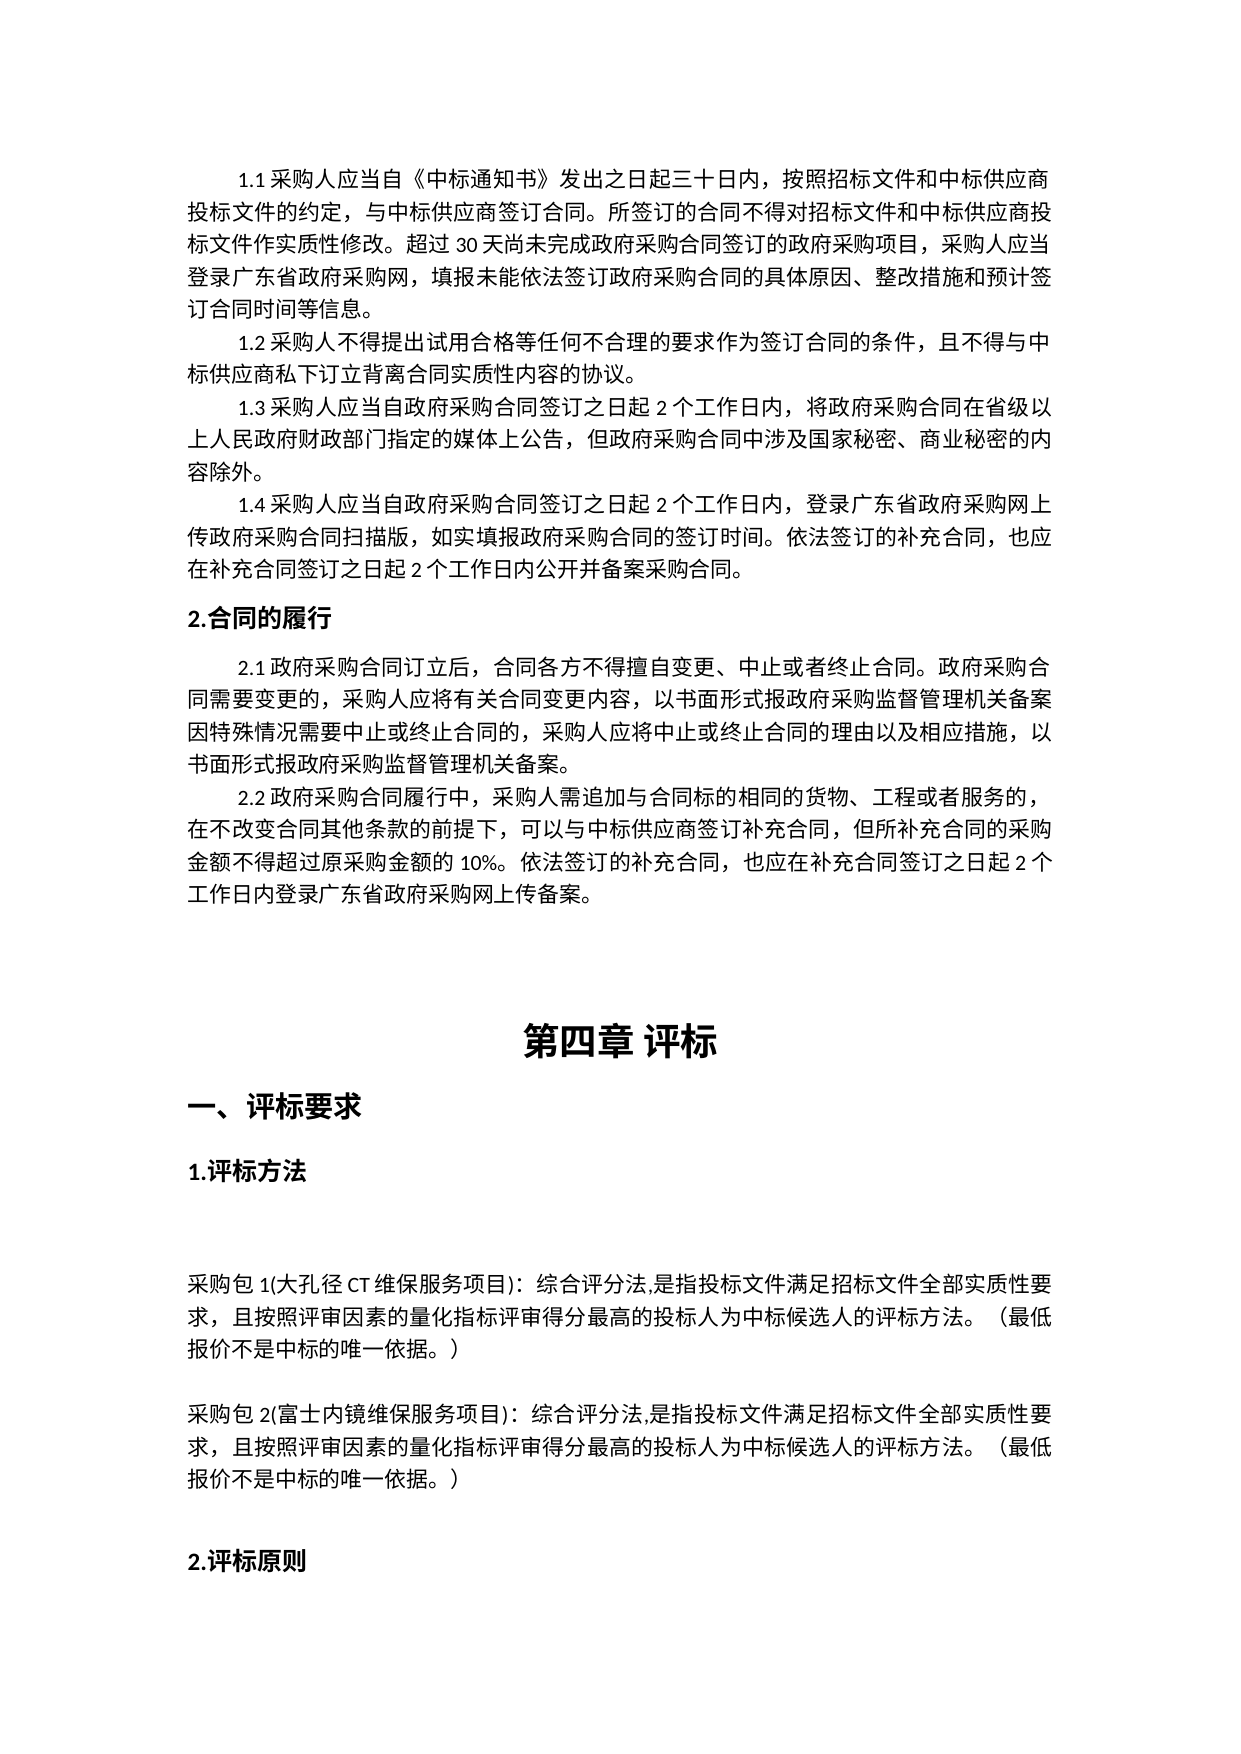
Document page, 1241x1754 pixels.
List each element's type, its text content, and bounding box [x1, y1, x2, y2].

text 2.1政府采购合同订立后，合同各方不得擅自变更、中止或者终止合同。政府采购合同需要变更的，采购人应将有关合同变更内容，以书面形式报政府采购监督管理机关备案；因特殊情况需要中止或终止合同的，采购人应将中止或终止合同的理由以及相应措施，以书面形式报政府采购监督管理机关备案。 [187, 649, 1053, 779]
text 2.合同的履行 [187, 584, 1053, 649]
text 1.3采购人应当自政府采购合同签订之日起2个工作日内，将政府采购合同在省级以上人民政府财政部门指定的媒体上公告，但政府采购合同中涉及国家秘密、商业秘密的内容除外。 [187, 389, 1053, 487]
text 第四章 评标 [187, 1007, 1053, 1072]
text 采购包1(大孔径CT维保服务项目)：综合评分法,是指投标文件满足招标文件全部实质性要求，且按照评审因素的量化指标评审得分最高的投标人为中标候选人的评标方法。（最低报价不是中标的唯一依据。） [187, 1267, 1053, 1364]
text 1.2采购人不得提出试用合格等任何不合理的要求作为签订合同的条件，且不得与中标供应商私下订立背离合同实质性内容的协议。 [187, 324, 1053, 389]
text 2.2政府采购合同履行中，采购人需追加与合同标的相同的货物、工程或者服务的，在不改变合同其他条款的前提下，可以与中标供应商签订补充合同，但所补充合同的采购金额不得超过原采购金额的10%。依法签订的补充合同，也应在补充合同签订之日起2个工作日内登录广东省政府采购网上传备案。 [187, 779, 1053, 909]
text 2.评标原则 [187, 1527, 1053, 1592]
text 一、评标要求 [187, 1072, 1053, 1137]
text 1.评标方法 [187, 1137, 1053, 1202]
text 1.4采购人应当自政府采购合同签订之日起2个工作日内，登录广东省政府采购网上传政府采购合同扫描版，如实填报政府采购合同的签订时间。依法签订的补充合同，也应在补充合同签订之日起2个工作日内公开并备案采购合同。 [187, 487, 1053, 584]
text 1.1采购人应当自《中标通知书》发出之日起三十日内，按照招标文件和中标供应商投标文件的约定，与中标供应商签订合同。所签订的合同不得对招标文件和中标供应商投标文件作实质性修改。超过30天尚未完成政府采购合同签订的政府采购项目，采购人应当登录广东省政府采购网，填报未能依法签订政府采购合同的具体原因、整改措施和预计签订合同时间等信息。 [187, 162, 1053, 324]
text 采购包2(富士内镜维保服务项目)：综合评分法,是指投标文件满足招标文件全部实质性要求，且按照评审因素的量化指标评审得分最高的投标人为中标候选人的评标方法。（最低报价不是中标的唯一依据。） [187, 1397, 1053, 1494]
